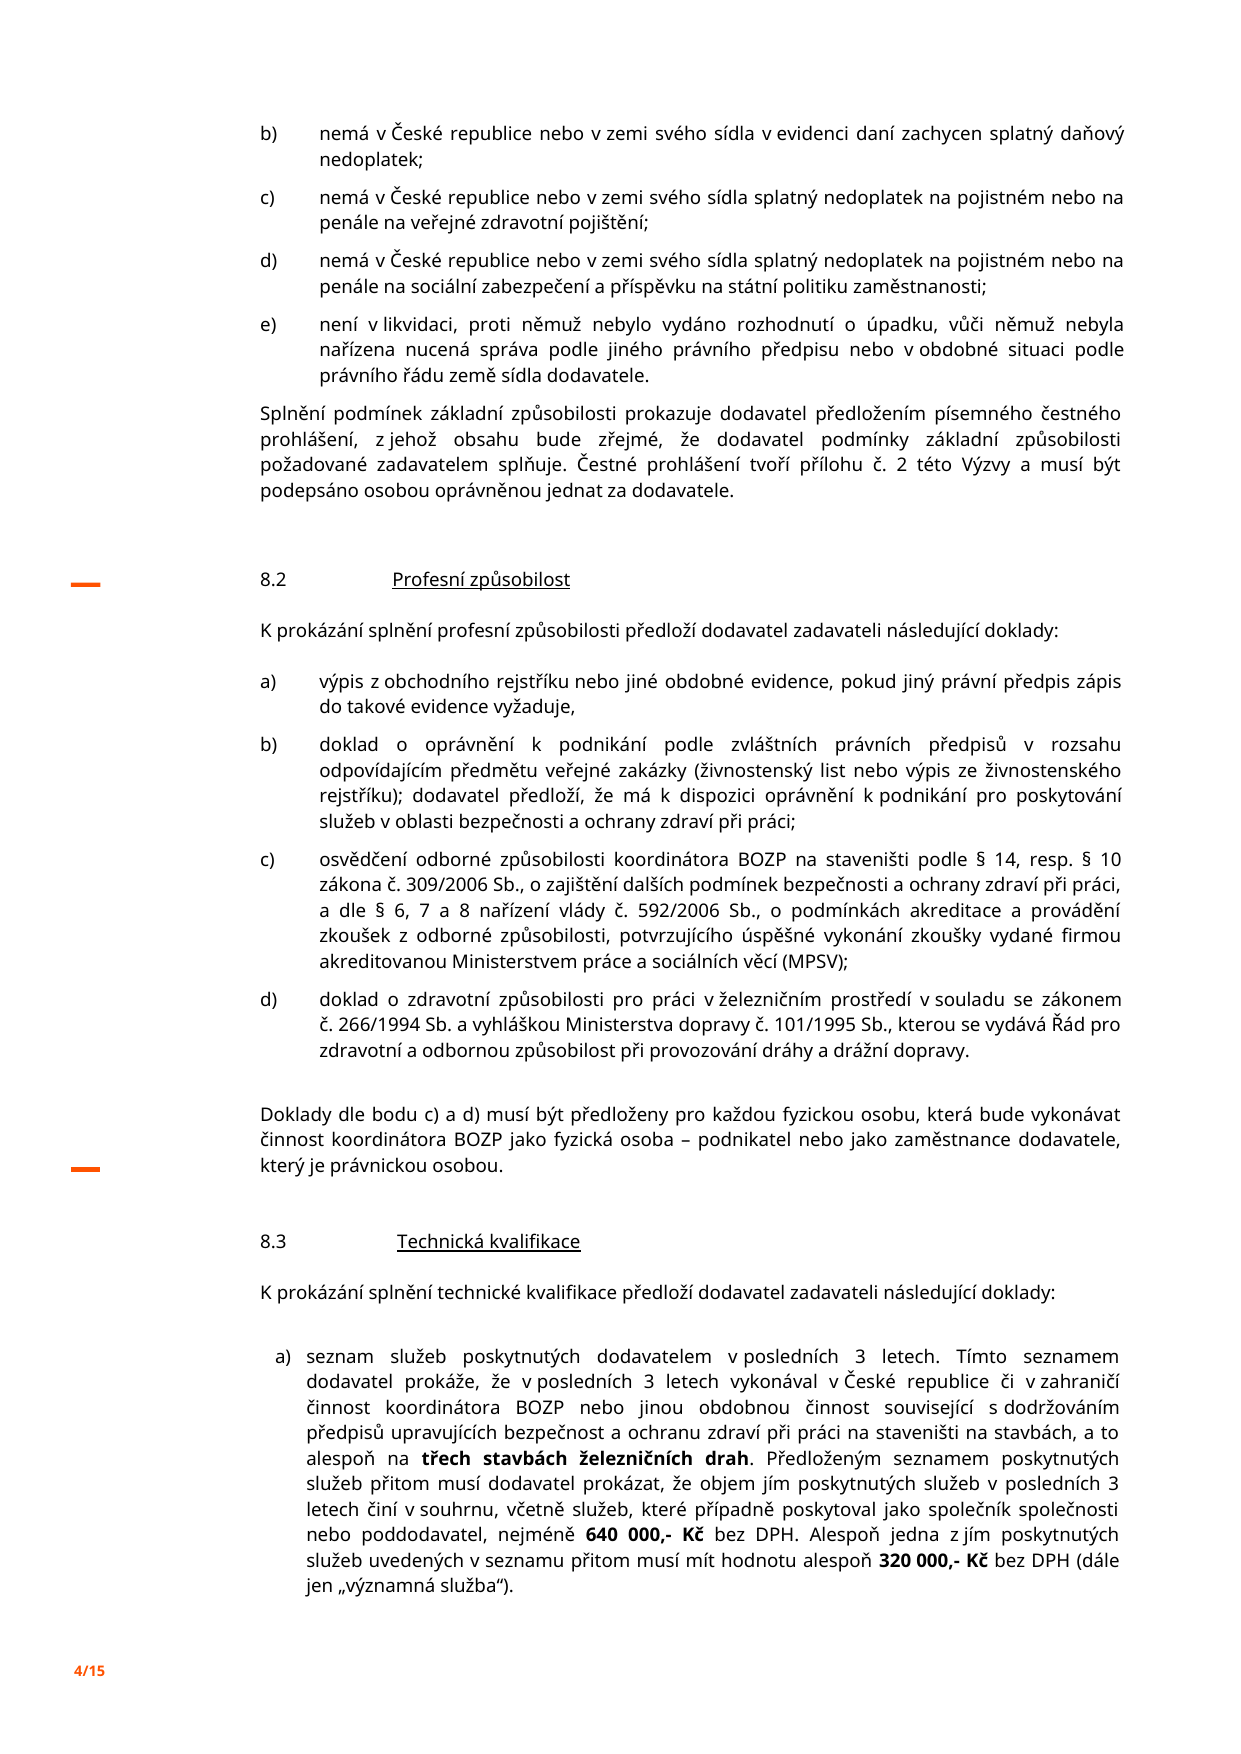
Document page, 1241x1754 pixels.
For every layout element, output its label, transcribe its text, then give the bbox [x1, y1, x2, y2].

text e) není v likvidaci, proti němuž nebylo vydáno rozhodnutí o úpadku, vůči němuž nebyla nařízena nucená správa podle jiného právního předpisu nebo v obdobné situaci podle právního řádu země sídla dodavatele. [260, 311, 1124, 388]
text K prokázání splnění technické kvalifikace předloží dodavatel zadavateli následující doklady: [260, 1279, 1122, 1305]
list Technická kvalifikace [260, 1228, 1122, 1254]
list Profesní způsobilost [260, 566, 1122, 591]
text Splnění podmínek základní způsobilosti prokazuje dodavatel předložením písemného čestného prohlášení, z jehož obsahu bude zřejmé, že dodavatel podmínky základní způsobilosti požadované zadavatelem splňuje. Čestné prohlášení tvoří přílohu č. 2 této Výzvy a musí být podepsáno osobou oprávněnou jednat za dodavatele. [260, 400, 1122, 502]
list seznam služeb poskytnutých dodavatelem v posledních 3 letech. Tímto seznamem dodavatel prokáže, že v posledních 3 letech vykonával v České republice či v zahraničí činnost koordinátora BOZP nebo jinou obdobnou činnost související s dodržováním předpisů upravujících bezpečnost a ochranu zdraví při práci na staveništi na stavbách, a to alespoň na třech stavbách železničních drah. Předloženým seznamem poskytnutých služeb přitom musí dodavatel prokázat, že objem jím poskytnutých služeb v posledních 3 letech činí v souhrnu, včetně služeb, které případně poskytoval jako společník společnosti nebo poddodavatel, nejméně 640 000,- Kč bez DPH. Alespoň jedna z jím poskytnutých služeb uvedených v seznamu přitom musí mít hodnotu alespoň 320 000,- Kč bez DPH (dále jen „významná služba“). [275, 1343, 1120, 1598]
text b) nemá v České republice nebo v zemi svého sídla v evidenci daní zachycen splatný daňový nedoplatek; [260, 121, 1124, 172]
text Doklady dle bodu c) a d) musí být předloženy pro každou fyzickou osobu, která bude vykonávat činnost koordinátora BOZP jako fyzická osoba – podnikatel nebo jako zaměstnance dodavatele, který je právnickou osobou. [260, 1101, 1122, 1177]
text c) nemá v České republice nebo v zemi svého sídla splatný nedoplatek na pojistném nebo na penále na veřejné zdravotní pojištění; [260, 184, 1124, 235]
text b) doklad o oprávnění k podnikání podle zvláštních právních předpisů v rozsahu odpovídajícím předmětu veřejné zakázky (živnostenský list nebo výpis ze živnostenského rejstříku); dodavatel předloží, že má k dispozici oprávnění k podnikání pro poskytování služeb v oblasti bezpečnosti a ochrany zdraví při práci; [260, 732, 1122, 834]
text a) výpis z obchodního rejstříku nebo jiné obdobné evidence, pokud jiný právní předpis zápis do takové evidence vyžaduje, [260, 668, 1122, 719]
text d) nemá v České republice nebo v zemi svého sídla splatný nedoplatek na pojistném nebo na penále na sociální zabezpečení a příspěvku na státní politiku zaměstnanosti; [260, 248, 1124, 299]
text K prokázání splnění profesní způsobilosti předloží dodavatel zadavateli následující doklady: [260, 617, 1122, 642]
text d) doklad o zdravotní způsobilosti pro práci v železničním prostředí v souladu se zákonem č. 266/1994 Sb. a vyhláškou Ministerstva dopravy č. 101/1995 Sb., kterou se vydává Řád pro zdravotní a odbornou způsobilost při provozování dráhy a drážní dopravy. [260, 986, 1122, 1063]
text c) osvědčení odborné způsobilosti koordinátora BOZP na staveništi podle § 14, resp. § 10 zákona č. 309/2006 Sb., o zajištění dalších podmínek bezpečnosti a ochrany zdraví při práci, a dle § 6, 7 a 8 nařízení vlády č. 592/2006 Sb., o podmínkách akreditace a provádění zkoušek z odborné způsobilosti, potvrzujícího úspěšné vykonání zkoušky vydané firmou akreditovanou Ministerstvem práce a sociálních věcí (MPSV); [260, 846, 1122, 974]
